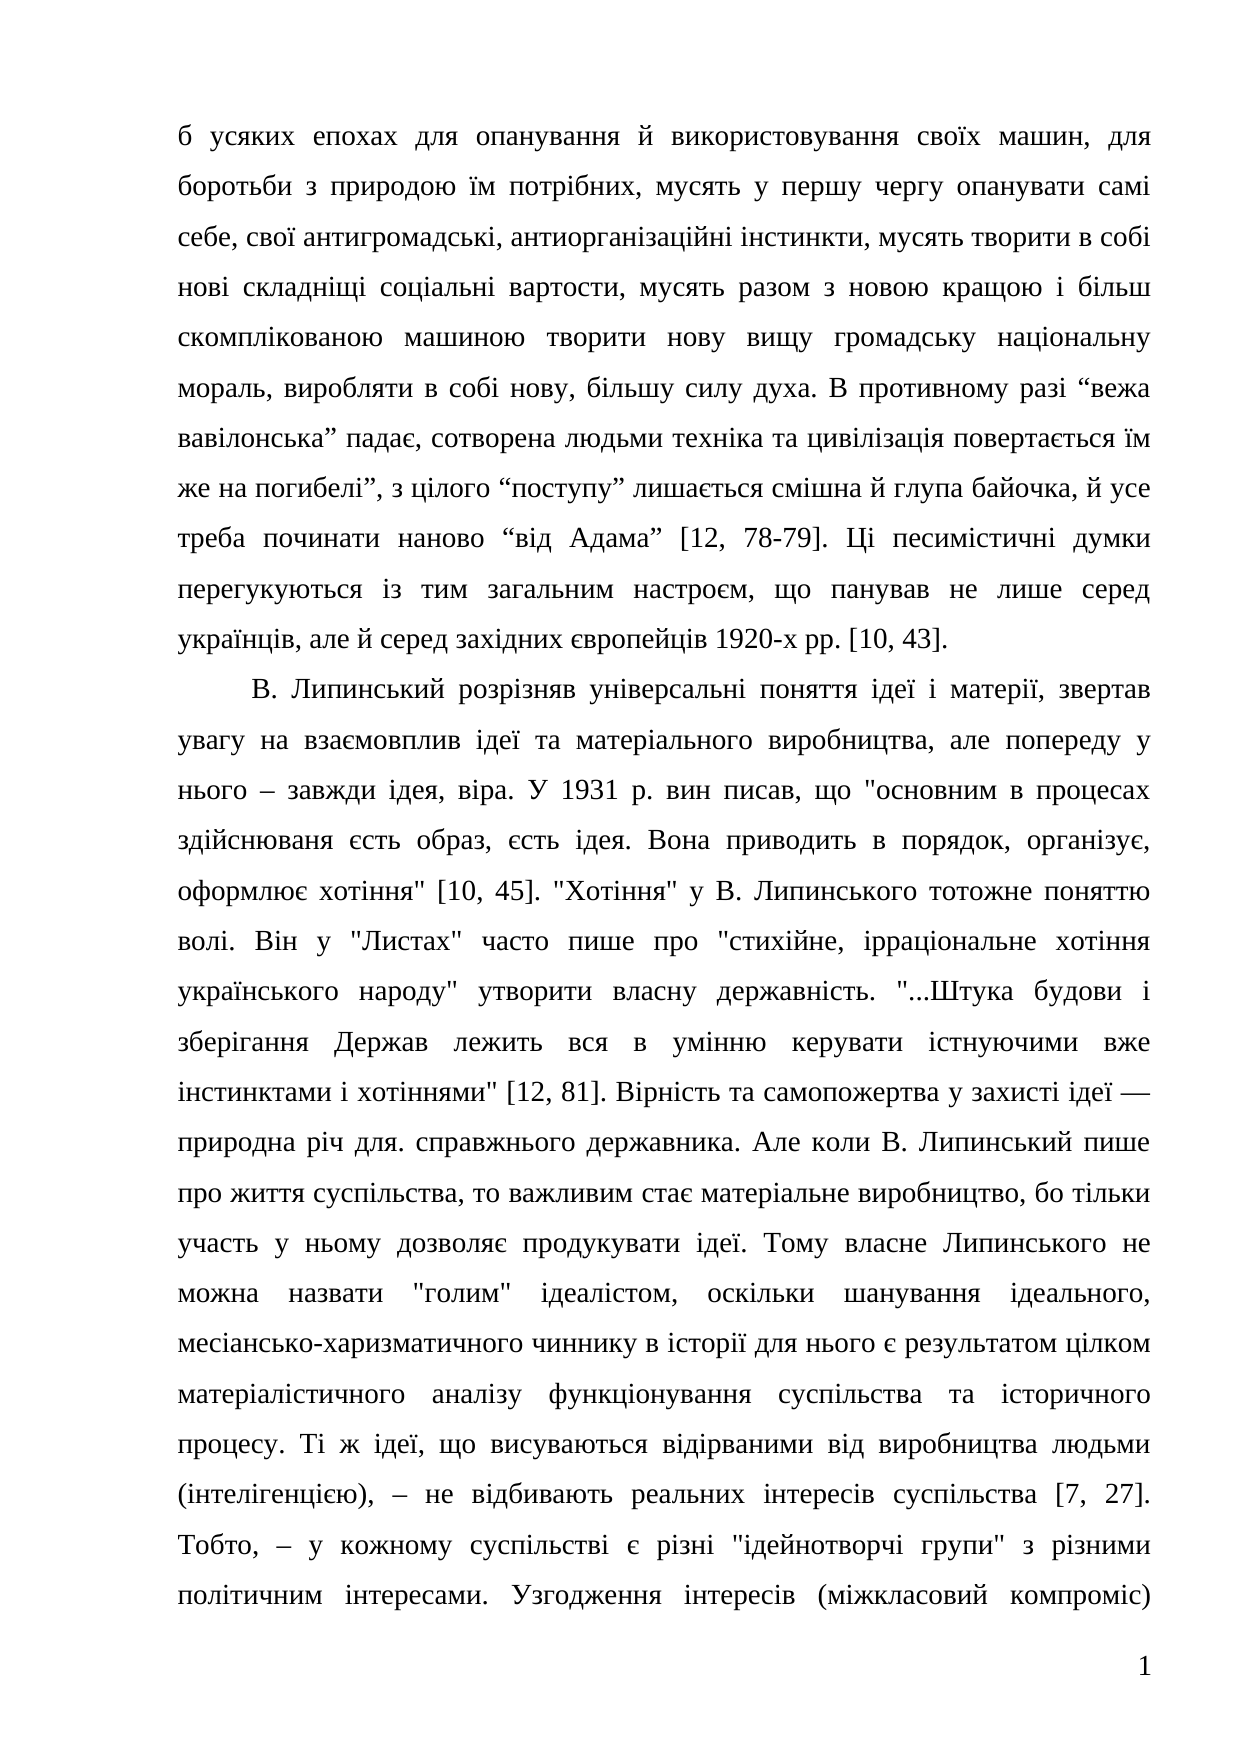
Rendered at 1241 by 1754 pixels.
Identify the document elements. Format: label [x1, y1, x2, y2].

text [177, 118, 1152, 655]
text [177, 672, 1152, 1611]
